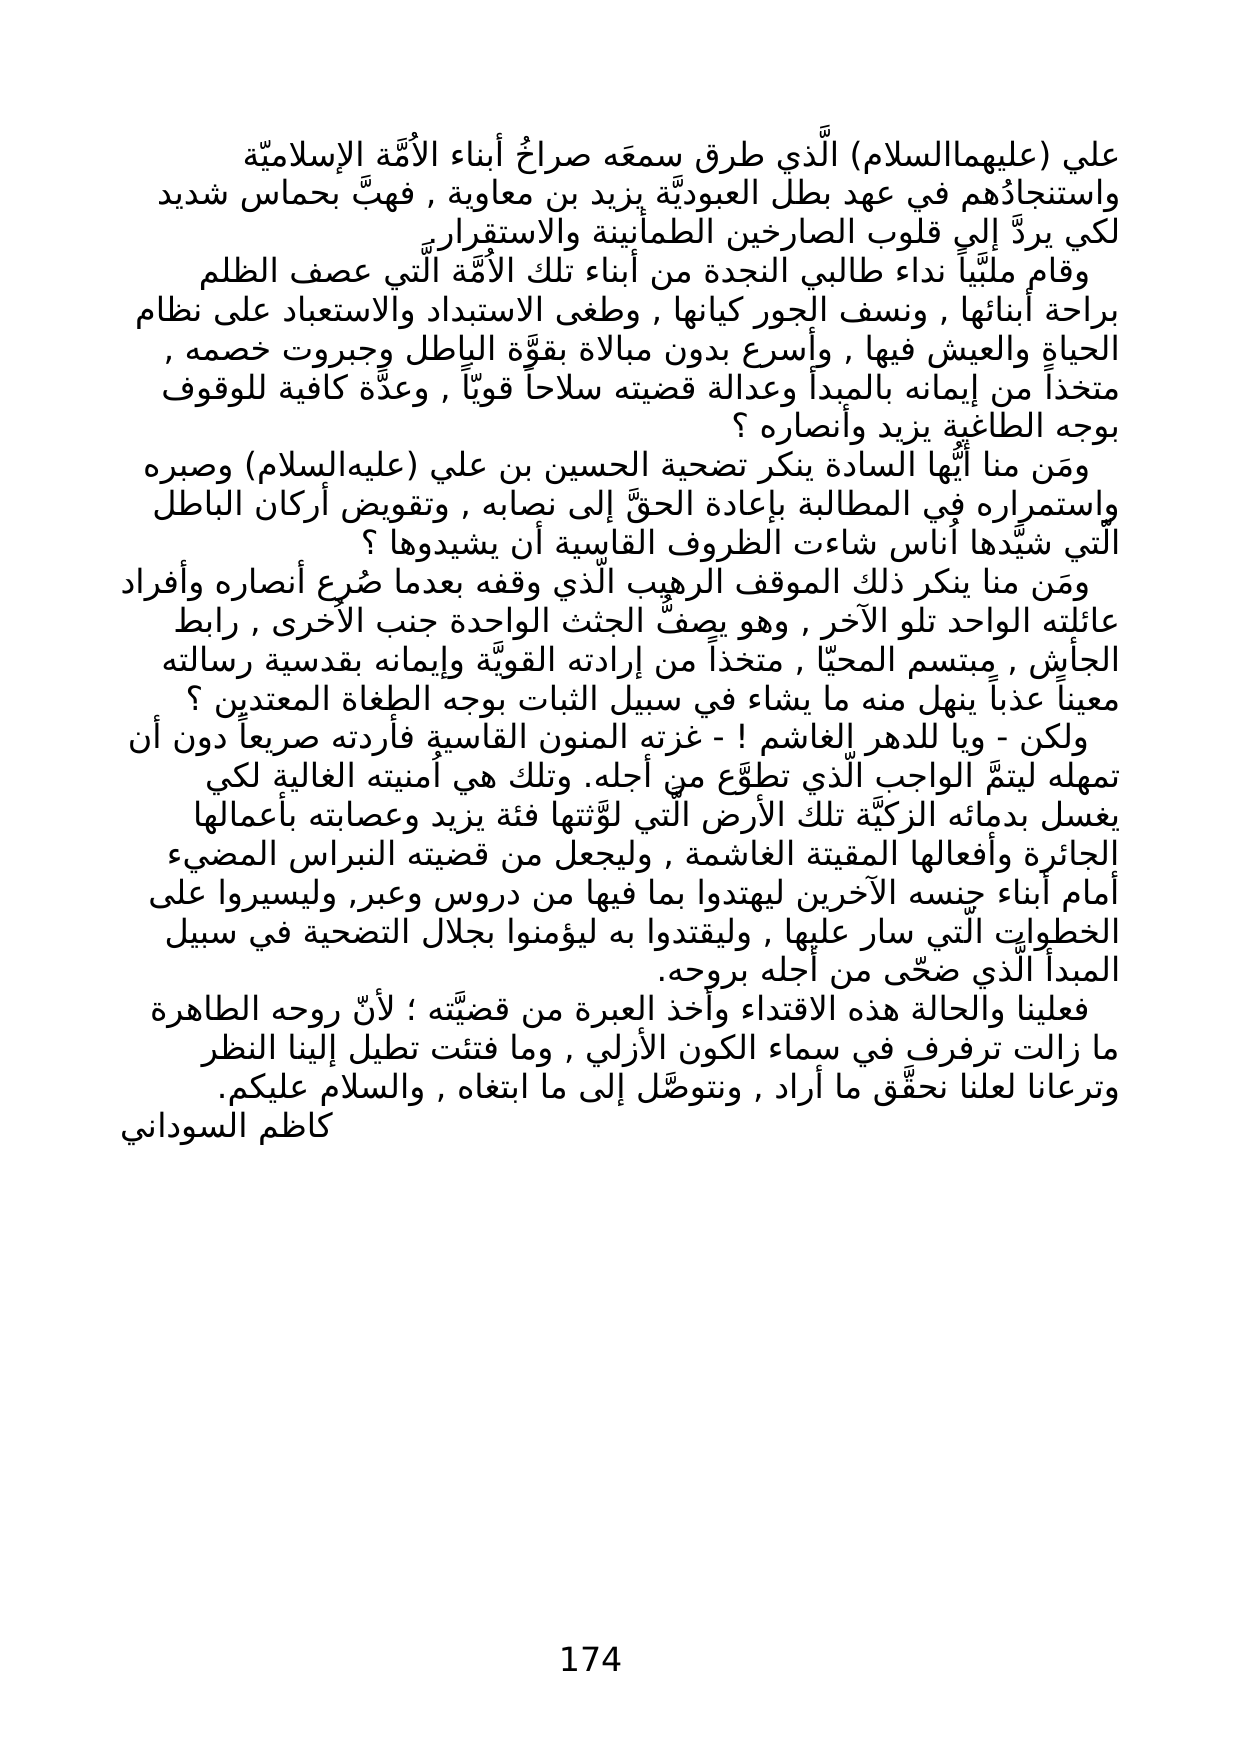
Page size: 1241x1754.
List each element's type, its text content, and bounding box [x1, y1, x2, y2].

text كاظم السوداني [120, 1106, 1120, 1145]
text ومَن منا ينكر ذلك الموقف الرهيب الّذي وقفه بعدما صُرع أنصاره وأفراد عائلته الواحد تلو الآخر , وهو يصفُّ الجثث الواحدة جنب الاُخرى , رابط الجأش , مبتسم المحيّا , متخذاً من إرادته القويَّة وإيمانه بقدسية رسالته معيناً عذباً ينهل منه ما يشاء في سبيل الثبات بوجه الطغاة المعتدين ؟ [120, 562, 1120, 718]
text وقام ملبَّياً نداء طالبي النجدة من أبناء تلك الاُمَّة الَّتي عصف الظلم براحة أبنائها , ونسف الجور كيانها , وطغى الاستبداد والاستعباد على نظام الحياة والعيش فيها , وأسرع بدون مبالاة بقوَّة الباطل وجبروت خصمه , متخذاً من إيمانه بالمبدأ وعدالة قضيته سلاحاً قويّاً , وعدَّة كافية للوقوف بوجه الطاغية يزيد وأنصاره ؟ [120, 252, 1120, 446]
text ولكن - ويا للدهر الغاشم ! - غزته المنون القاسية فأردته صريعاً دون أن تمهله ليتمَّ الواجب الّذي تطوَّع من أجله. وتلك هي اُمنيته الغالية لكي يغسل بدمائه الزكيَّة تلك الأرض الَّتي لوَّثتها فئة يزيد وعصابته بأعمالها الجائرة وأفعالها المقيتة الغاشمة , وليجعل من قضيته النبراس المضيء أمام أبناء جنسه الآخرين ليهتدوا بما فيها من دروس وعبر, وليسيروا على الخطوات الّتي سار عليها , وليقتدوا به ليؤمنوا بجلال التضحية في سبيل المبدأ الَّذي ضحّى من أجله بروحه. [120, 718, 1120, 990]
text علي (عليهما‌السلام) الَّذي طرق سمعَه صراخُ أبناء الاُمَّة الإسلاميّة واستنجادُهم في عهد بطل العبوديَّة يزيد بن معاوية , فهبَّ بحماس شديد لكي يردَّ إلى قلوب الصارخين الطمأنينة والاستقرار. [120, 135, 1120, 252]
text ومَن منا أيُّها السادة ينكر تضحية الحسين بن علي (عليه‌السلام) وصبره واستمراره في المطالبة بإعادة الحقَّ إلى نصابه , وتقويض أركان الباطل الّتي شيَّدها اُناس شاءت الظروف القاسية أن يشيدوها ؟ [120, 446, 1120, 562]
text فعلينا والحالة هذه الاقتداء وأخذ العبرة من قضيَّته ؛ لأنّ روحه الطاهرة ما زالت ترفرف في سماء الكون الأزلي , وما فتئت تطيل إلينا النظر وترعانا لعلنا نحقَّق ما أراد , ونتوصَّل إلى ما ابتغاه , والسلام عليكم. [120, 990, 1120, 1106]
